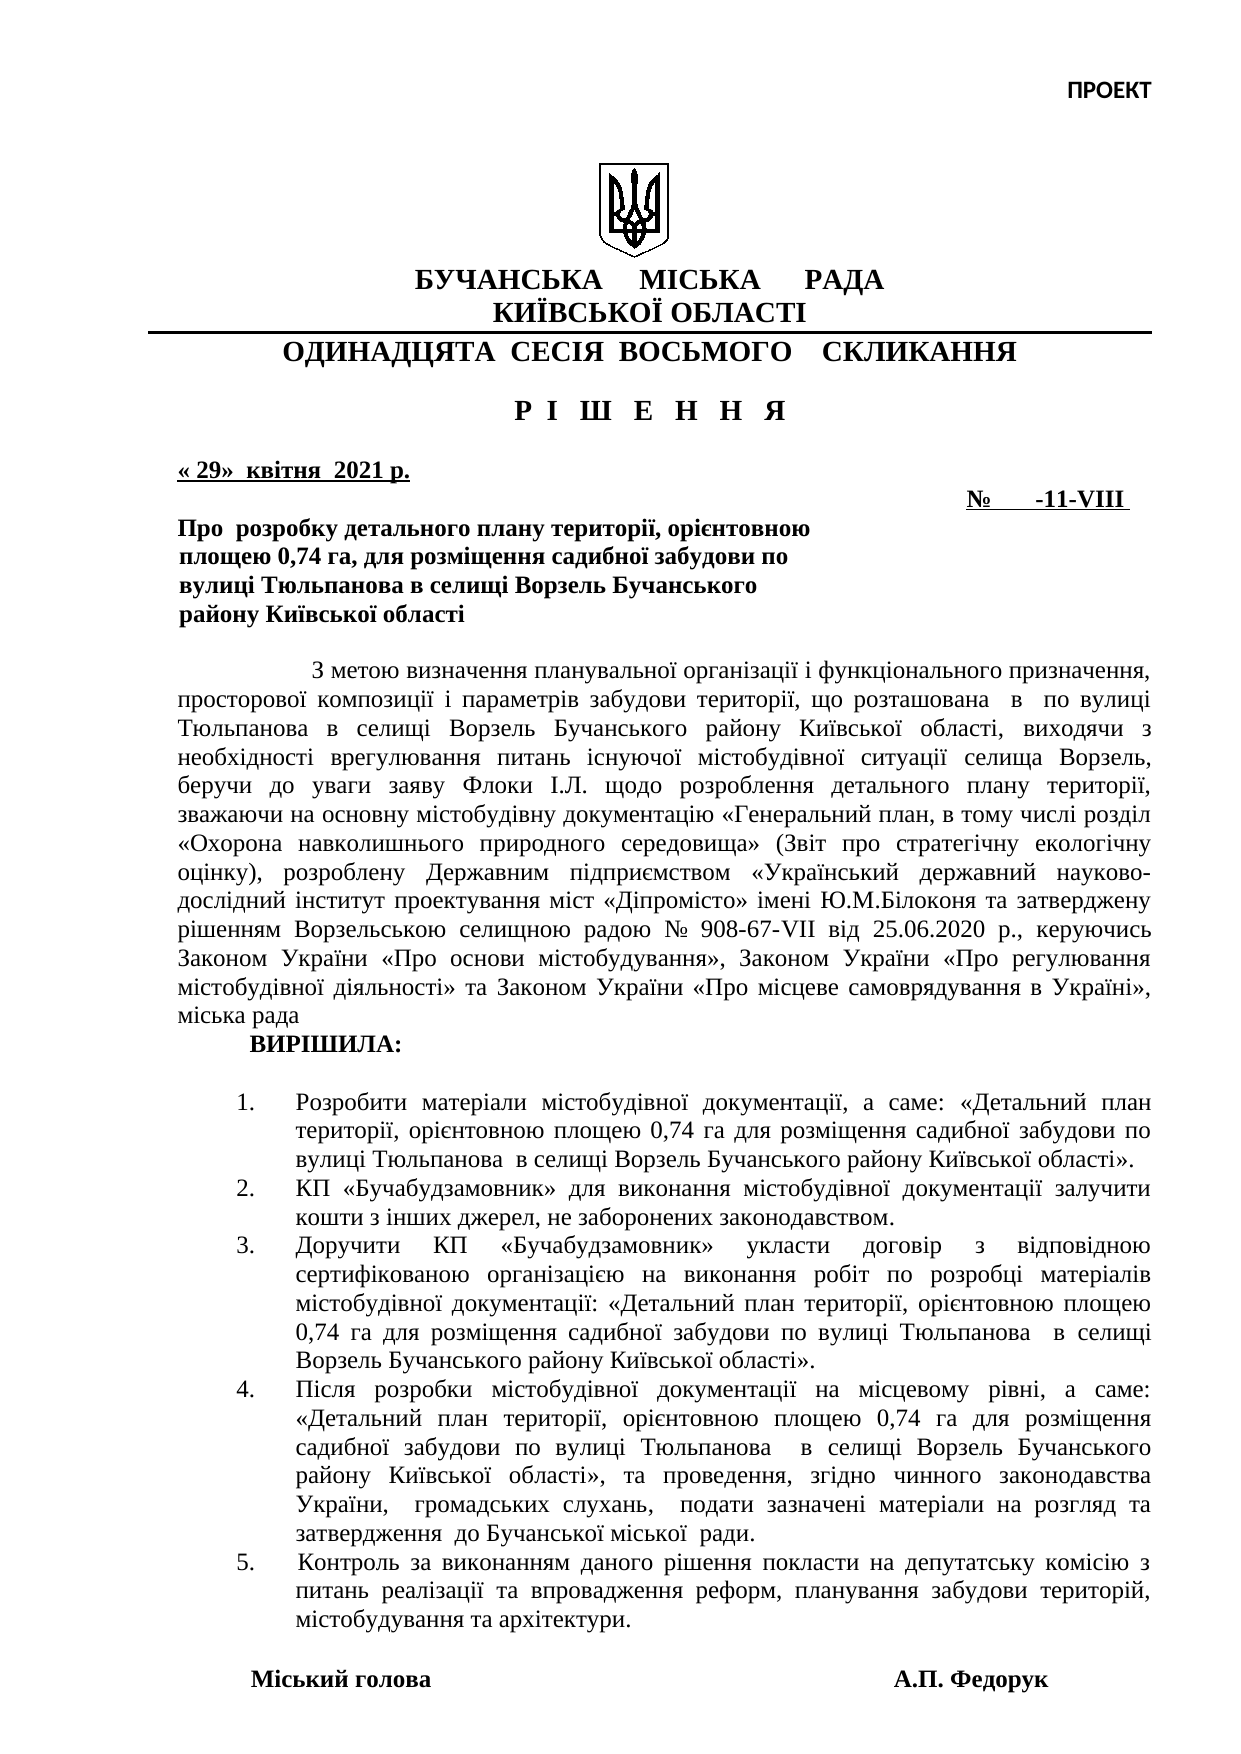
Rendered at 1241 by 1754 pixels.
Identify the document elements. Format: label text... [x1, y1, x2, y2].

text Про розробку детального плану території, орієнтовною [177, 513, 1152, 541]
list КП «Бучабудзамовник» для виконання містобудівної документації залучити кошти з інших джерел, не заборонених законодавством. [236, 1173, 1152, 1231]
text вулиці Тюльпанова в селищі Ворзель Бучанського [148, 570, 1107, 599]
text З метою визначення планувальної організації і функціонального призначення, просторової композиції і параметрів забудови території, що розташована в по вулиці Тюльпанова в селищі Ворзель Бучанського району Київської області, виходячи з необхідності врегулювання питань існуючої містобудівної ситуації селища Ворзель, беручи до уваги заяву Флоки І.Л. щодо розроблення детального плану території, зважаючи на основну містобудівну документацію «Генеральний план, в тому числі розділ «Охорона навколишнього природного середовища» (Звіт про стратегічну екологічну оцінку), розроблену Державним підприємством «Український державний науково-дослідний інститут проектування міст «Діпромісто» імені Ю.М.Білоконя та затверджену рішенням Ворзельською селищною радою № 908-67-VІІ від 25.06.2020 р., керуючись Законом України «Про основи містобудування», Законом України «Про регулювання містобудівної діяльності» та Законом України «Про місцеве самоврядування в Україні», міська рада [177, 656, 1152, 1029]
text ОДИНАДЦЯТА СЕСІЯ ВОСЬМОГО СКЛИКАННЯ [148, 334, 1152, 368]
list Розробити матеріали містобудівної документації, а саме: «Детальний план території, орієнтовною площею 0,74 га для розміщення садибної забудови по вулиці Тюльпанова в селищі Ворзель Бучанського району Київської області». [236, 1087, 1152, 1173]
list Після розробки містобудівної документації на місцевому рівні, а саме: «Детальний план території, орієнтовною площею 0,74 га для розміщення садибної забудови по вулиці Тюльпанова в селищі Ворзель Бучанського району Київської області», та проведення, згідно чинного законодавства України, громадських слухань, подати зазначені матеріали на розгляд та затвердження до Бучанської міської ради. [236, 1374, 1152, 1547]
text БУЧАНСЬКА МІСЬКА РАДА [148, 262, 1152, 296]
text 5. Контроль за виконанням даного рішення покласти на депутатську комісію з питань реалізації та впровадження реформ, планування забудови територій, містобудування та архітектури. [236, 1547, 1152, 1633]
list Доручити КП «Бучабудзамовник» укласти договір з відповідною сертифікованою організацією на виконання робіт по розробці матеріалів містобудівної документації: «Детальний план території, орієнтовною площею 0,74 га для розміщення садибної забудови по вулиці Тюльпанова в селищі Ворзель Бучанського району Київської області». [236, 1231, 1152, 1374]
text Р І Ш Е Н Н Я [148, 393, 1152, 426]
text Міський голова А.П. Федорук [148, 1664, 1152, 1693]
text « 29» квітня 2021 р. [177, 455, 1152, 484]
text площею 0,74 га, для розміщення садибної забудови по [148, 541, 1107, 570]
text ВИРІШИЛА: [148, 1029, 1152, 1058]
text району Київської області [148, 599, 1107, 628]
text № -11-VIII [177, 484, 1152, 513]
text КИЇВСЬКОЇ ОБЛАСТІ [148, 296, 1152, 331]
